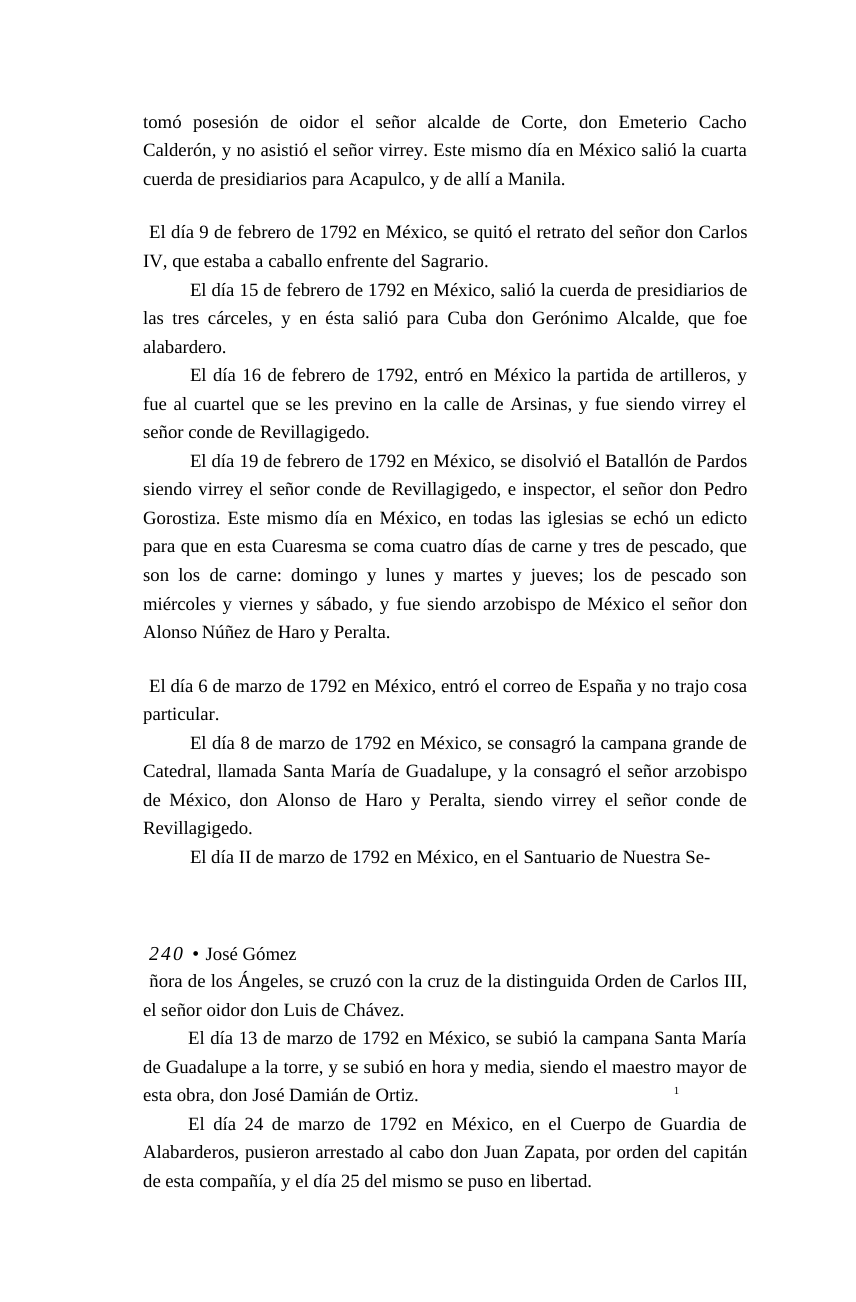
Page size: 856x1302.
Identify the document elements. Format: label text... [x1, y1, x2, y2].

text El día 9 de febrero de 1792 en México, se quitó el retrato del señor don Carlos IV, que estaba a caballo enfrente del Sagrario. [143, 216, 748, 273]
text El día 6 de marzo de 1792 en México, entró el correo de España y no trajo cosa particular. [143, 669, 748, 726]
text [143, 106, 748, 191]
text 240 • José Gómez [143, 945, 748, 964]
text El día 19 de febrero de 1792 en México, se disolvió el Batallón de Pardos siendo virrey el señor conde de Revillagigedo, e inspector, el señor don Pedro Gorostiza. Este mismo día en México, en todas las iglesias se echó un edicto para que en esta Cuaresma se coma cuatro días de carne y tres de pescado, que son los de carne: domingo y lunes y martes y jueves; los de pescado son miércoles y viernes y sábado, y fue siendo arzobispo de México el señor don Alonso Núñez de Haro y Peralta. [143, 444, 748, 644]
text El día 24 de marzo de 1792 en México, en el Cuerpo de Guardia de Alabarderos, pusieron arrestado al cabo don Juan Zapata, por orden del capitán de esta compañía, y el día 25 del mismo se puso en libertad. [143, 1107, 748, 1193]
text El día 13 de marzo de 1792 en México, se subió la campana Santa María de Guadalupe a la torre, y se subió en hora y media, siendo el maestro mayor de esta obra, don José Damián de Ortiz. 1 [143, 1022, 748, 1107]
text El día 8 de marzo de 1792 en México, se consagró la campana grande de Catedral, llamada Santa María de Guadalupe, y la consagró el señor arzobispo de México, don Alonso de Haro y Peralta, siendo virrey el señor conde de Revillagigedo. [143, 726, 748, 841]
text El día II de marzo de 1792 en México, en el Santuario de Nuestra Se- [143, 841, 748, 869]
text ñora de los Ángeles, se cruzó con la cruz de la distinguida Orden de Carlos III, el señor oidor don Luis de Chávez. [143, 964, 748, 1022]
text El día 16 de febrero de 1792, entró en México la partida de artilleros, y fue al cuartel que se les previno en la calle de Arsinas, y fue siendo virrey el señor conde de Revillagigedo. [143, 359, 748, 444]
text El día 15 de febrero de 1792 en México, salió la cuerda de presidiarios de las tres cárceles, y en ésta salió para Cuba don Gerónimo Alcalde, que foe alabardero. [143, 273, 748, 359]
